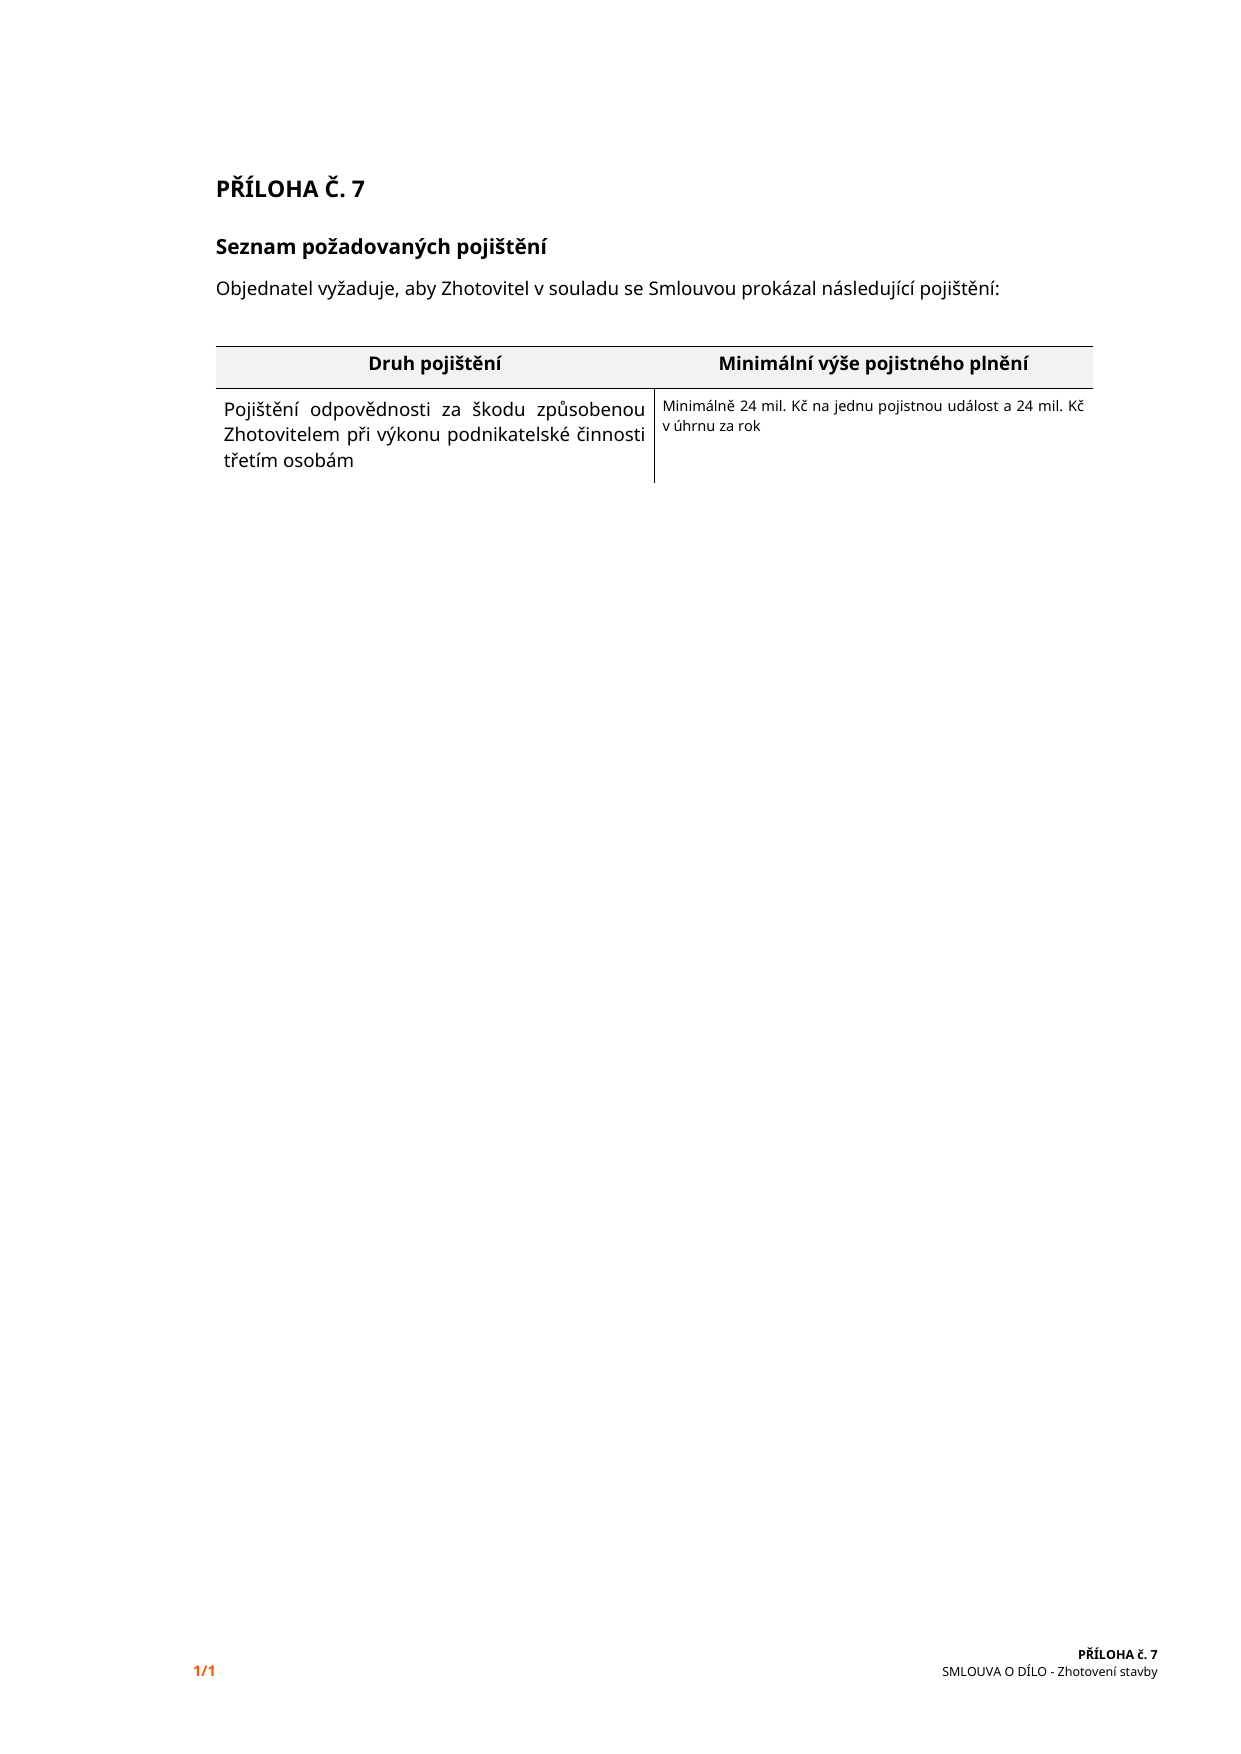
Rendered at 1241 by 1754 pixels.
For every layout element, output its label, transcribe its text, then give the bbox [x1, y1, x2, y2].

table_header Druh pojištění [216, 347, 654, 388]
text Objednatel vyžaduje, aby Zhotovitel v souladu se Smlouvou prokázal následující pojištění: [216, 276, 1093, 301]
table_cell Minimálně 24 mil. Kč na jednu pojistnou událost a 24 mil. Kč v úhrnu za rok [655, 389, 1093, 482]
text Seznam požadovaných pojištění [216, 232, 1093, 260]
table_cell Pojištění odpovědnosti za škodu způsobenou Zhotovitelem při výkonu podnikatelské činnosti třetím osobám [216, 389, 654, 482]
table_header Minimální výše pojistného plnění [654, 347, 1093, 388]
text Příloha č. 7 [216, 172, 1093, 204]
